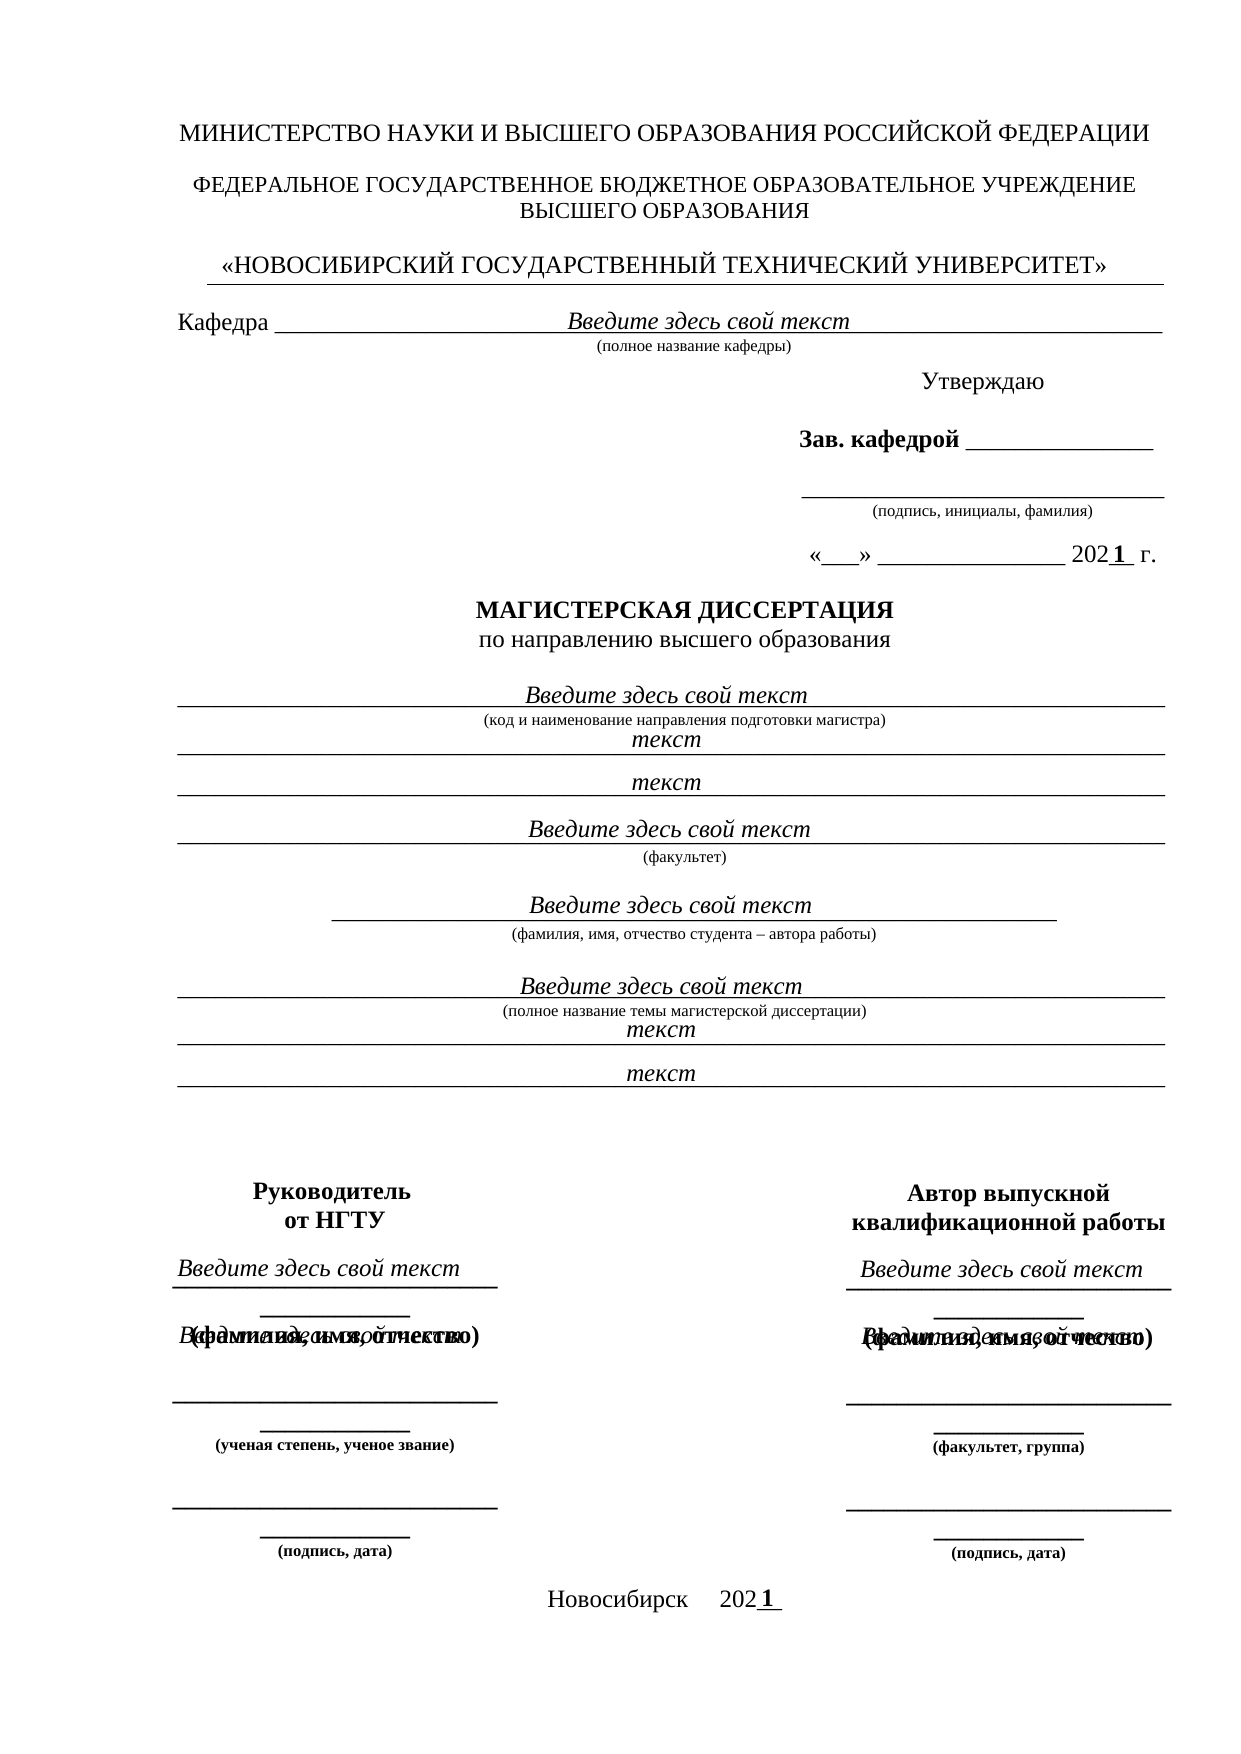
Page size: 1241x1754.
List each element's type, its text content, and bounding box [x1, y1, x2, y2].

text _______________________________________________________________________________ [177, 770, 1211, 799]
text _______________________________________________________________________________ [177, 729, 1211, 758]
text Новосибирск 202__ [177, 1584, 1152, 1613]
text _______________________________________________________________________________ [177, 681, 1211, 710]
text Кафедра _______________________________________________________________________ [177, 307, 1211, 336]
text (полное название темы магистерской диссертации) [218, 1000, 1152, 1019]
text по направлению высшего образования [218, 624, 1152, 652]
text ФЕДЕРАЛЬНОЕ ГОСУДАРСТВЕННОЕ БЮДЖЕТНОЕ ОБРАЗОВАТЕЛЬНОЕ УЧРЕЖДЕНИЕ [177, 171, 1152, 197]
text _______________________________________________________________________________ [177, 1061, 1211, 1089]
text МАГИСТЕРСКАЯ ДИССЕРТАЦИЯ [218, 595, 1152, 624]
text _______________________________________________________________________________ [177, 1019, 1211, 1048]
text ВЫСШЕГО ОБРАЗОВАНИЯ [177, 197, 1152, 224]
text __________________________________________________________ [177, 895, 1211, 924]
text _______________________________________________________________________________ [177, 818, 1211, 847]
text (факультет) [218, 847, 1152, 866]
text МИНИСТЕРСТВО НАУКИ И ВЫСШЕГО ОБРАЗОВАНИЯ РОССИЙСКОЙ ФЕДЕРАЦИИ [177, 118, 1152, 147]
text (код и наименование направления подготовки магистра) [218, 710, 1152, 729]
text (полное название кафедры) [177, 336, 1211, 355]
text _______________________________________________________________________________ [177, 972, 1211, 1000]
text (фамилия, имя, отчество студента – автора работы) [177, 924, 1211, 943]
text «НОВОСИБИРСКИЙ ГОСУДАРСТВЕННЫЙ ТЕХНИЧЕСКИЙ УНИВЕРСИТЕТ» [177, 250, 1152, 279]
